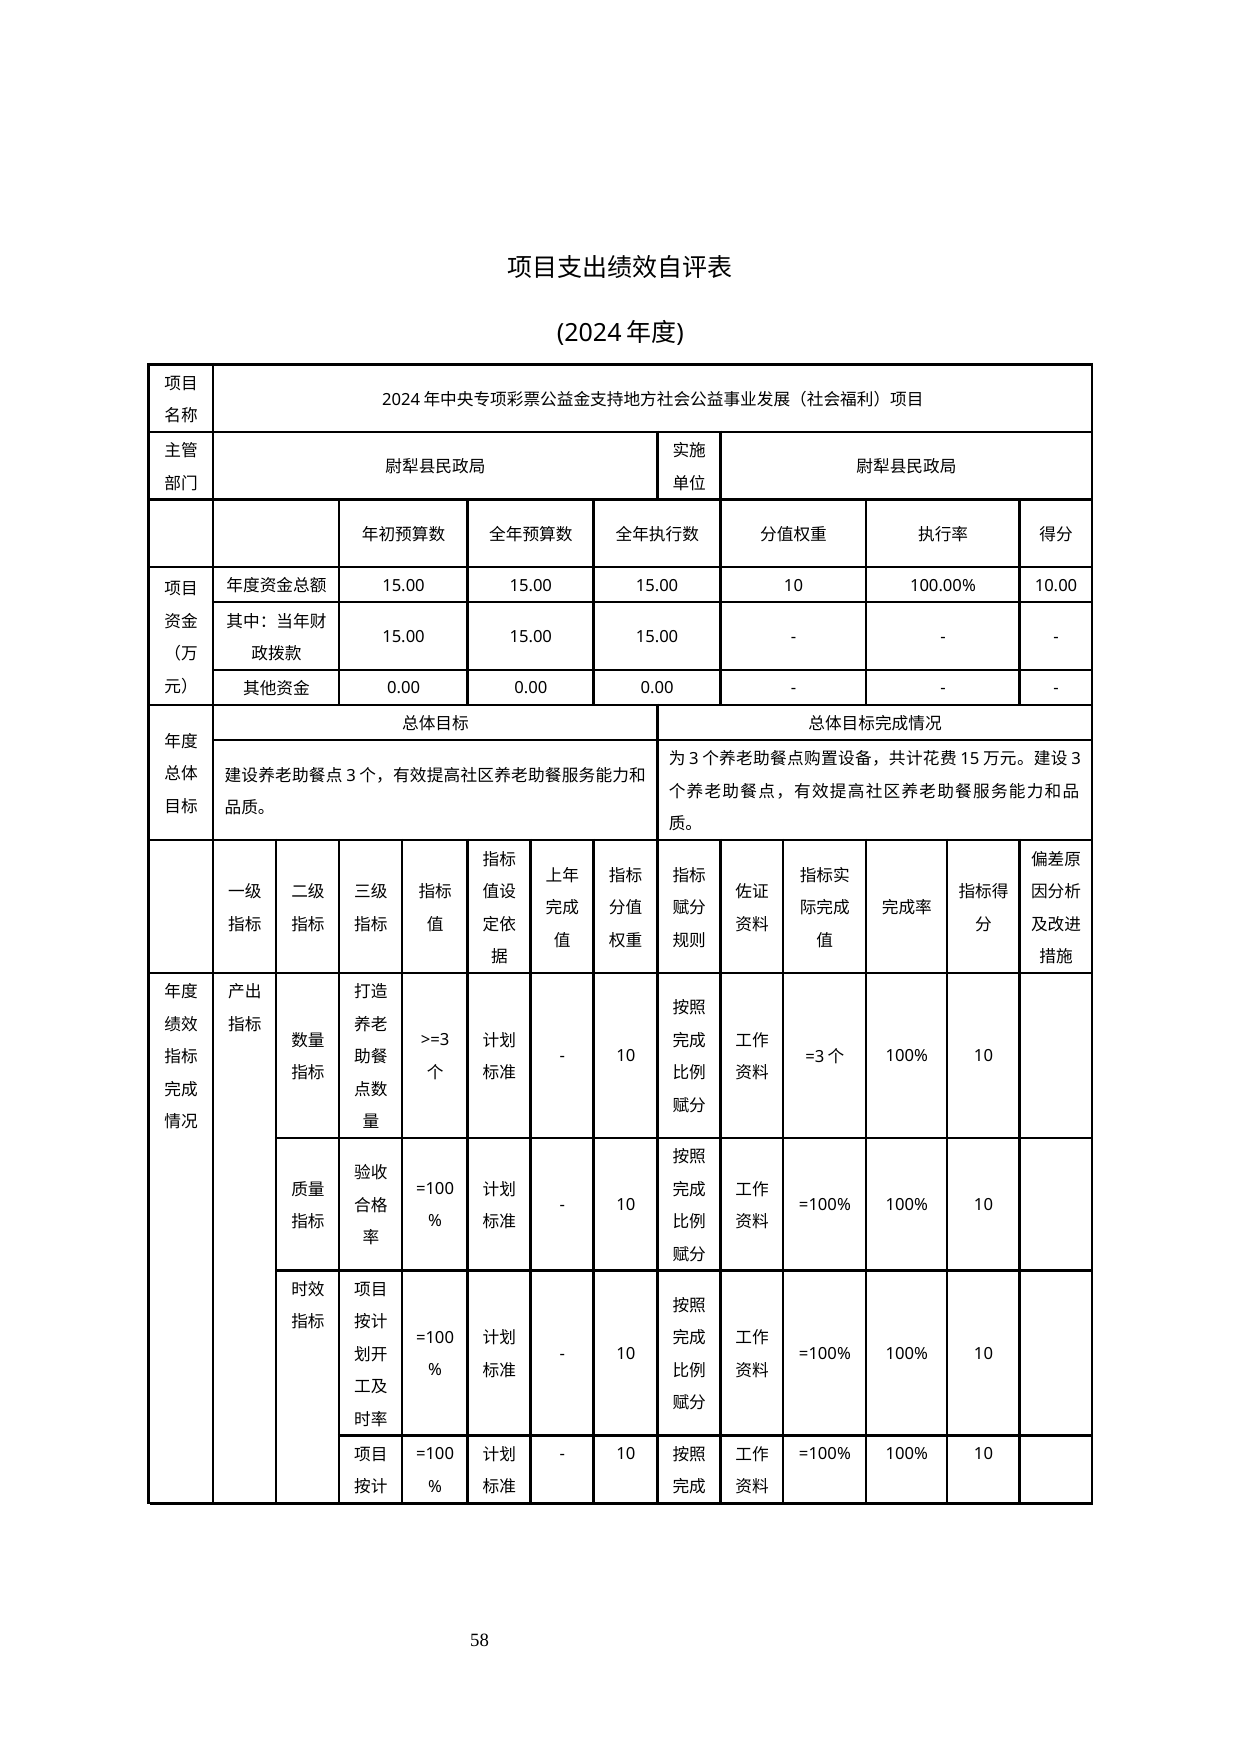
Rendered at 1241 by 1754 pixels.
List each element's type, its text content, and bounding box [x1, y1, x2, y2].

table_cell 尉犁县民政局 [214, 433, 656, 498]
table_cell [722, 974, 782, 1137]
table_cell - [722, 671, 865, 703]
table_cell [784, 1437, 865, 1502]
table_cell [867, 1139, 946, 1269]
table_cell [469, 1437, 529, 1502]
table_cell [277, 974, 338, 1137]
table_cell 15.00 [340, 603, 466, 668]
table_cell 年初预算数 [340, 501, 466, 566]
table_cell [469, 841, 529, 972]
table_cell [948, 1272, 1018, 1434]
table_cell 为3个养老助餐点购置设备，共计花费15万元。建设3个养老助餐点，有效提高社区养老助餐服务能力和品质。 [659, 741, 1091, 839]
table_cell 尉犁县民政局 [722, 433, 1091, 498]
table_cell 其他资金 [214, 671, 338, 703]
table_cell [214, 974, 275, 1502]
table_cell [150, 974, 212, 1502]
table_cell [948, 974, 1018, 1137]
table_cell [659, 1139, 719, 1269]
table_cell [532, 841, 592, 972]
table_header 项目支出绩效自评表 [148, 233, 1092, 298]
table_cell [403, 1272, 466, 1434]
table_cell 分值权重 [722, 501, 865, 566]
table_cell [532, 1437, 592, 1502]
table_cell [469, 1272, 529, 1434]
table_cell 100.00% [867, 568, 1018, 601]
table_cell 10 [722, 568, 865, 601]
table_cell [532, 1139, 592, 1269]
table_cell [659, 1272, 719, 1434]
table_cell 年度资金总额 [214, 568, 338, 601]
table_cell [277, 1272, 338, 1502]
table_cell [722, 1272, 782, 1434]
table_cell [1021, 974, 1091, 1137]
table_cell 主管部门 [150, 433, 212, 498]
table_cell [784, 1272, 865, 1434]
table_cell 15.00 [469, 568, 592, 601]
table_cell 总体目标 [214, 706, 656, 739]
table_cell 三级指标 [340, 841, 401, 971]
table_cell 15.00 [469, 603, 592, 668]
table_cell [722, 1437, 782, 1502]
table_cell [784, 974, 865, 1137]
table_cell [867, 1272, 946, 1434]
table_cell 10.00 [1021, 568, 1091, 601]
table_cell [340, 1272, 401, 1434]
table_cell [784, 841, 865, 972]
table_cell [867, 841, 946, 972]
table_cell 0.00 [340, 671, 466, 703]
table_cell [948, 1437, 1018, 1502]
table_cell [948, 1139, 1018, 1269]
table_cell 建设养老助餐点3个，有效提高社区养老助餐服务能力和品质。 [214, 741, 656, 839]
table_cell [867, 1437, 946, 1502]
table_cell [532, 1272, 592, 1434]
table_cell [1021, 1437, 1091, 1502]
table_cell - [1021, 671, 1091, 703]
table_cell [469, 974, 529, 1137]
table_cell 全年预算数 [469, 501, 592, 566]
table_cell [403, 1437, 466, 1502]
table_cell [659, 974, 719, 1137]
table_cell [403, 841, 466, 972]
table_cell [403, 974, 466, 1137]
table_cell 15.00 [595, 603, 719, 668]
table_cell 执行率 [867, 501, 1018, 566]
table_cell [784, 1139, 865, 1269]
table_cell - [867, 603, 1018, 668]
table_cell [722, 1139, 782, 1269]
table_cell 年度总体目标 [150, 706, 212, 839]
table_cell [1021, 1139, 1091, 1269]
table_cell 0.00 [469, 671, 592, 703]
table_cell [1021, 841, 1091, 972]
table_cell [214, 501, 338, 566]
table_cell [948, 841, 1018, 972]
table_cell - [867, 671, 1018, 703]
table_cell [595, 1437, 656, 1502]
table_cell 其中：当年财政拨款 [214, 603, 338, 668]
table_cell 项目资金 （万元） [150, 568, 212, 703]
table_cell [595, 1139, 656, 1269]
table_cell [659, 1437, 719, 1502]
table_cell (2024年度) [148, 298, 1092, 363]
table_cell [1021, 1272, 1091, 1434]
table_cell 项目名称 [150, 366, 212, 431]
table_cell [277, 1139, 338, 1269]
table_cell 实施单位 [659, 433, 719, 498]
table_cell [150, 841, 212, 971]
table_cell 0.00 [595, 671, 719, 703]
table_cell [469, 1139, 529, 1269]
table_cell 全年执行数 [595, 501, 719, 566]
table_cell 二级指标 [277, 841, 338, 971]
table_cell 15.00 [595, 568, 719, 601]
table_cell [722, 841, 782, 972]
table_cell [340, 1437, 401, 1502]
table_cell 得分 [1021, 501, 1091, 566]
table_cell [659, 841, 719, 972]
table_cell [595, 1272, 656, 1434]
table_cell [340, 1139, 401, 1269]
table_cell - [722, 603, 865, 668]
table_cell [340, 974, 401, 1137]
table_cell - [1021, 603, 1091, 668]
table_cell 15.00 [340, 568, 466, 601]
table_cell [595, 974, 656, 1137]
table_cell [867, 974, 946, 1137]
table_cell [150, 501, 212, 566]
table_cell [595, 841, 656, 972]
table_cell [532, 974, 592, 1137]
table_cell 2024年中央专项彩票公益金支持地方社会公益事业发展（社会福利）项目 [214, 366, 1091, 431]
table_cell 一级指标 [214, 841, 275, 971]
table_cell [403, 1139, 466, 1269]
table_cell 总体目标完成情况 [659, 706, 1091, 739]
